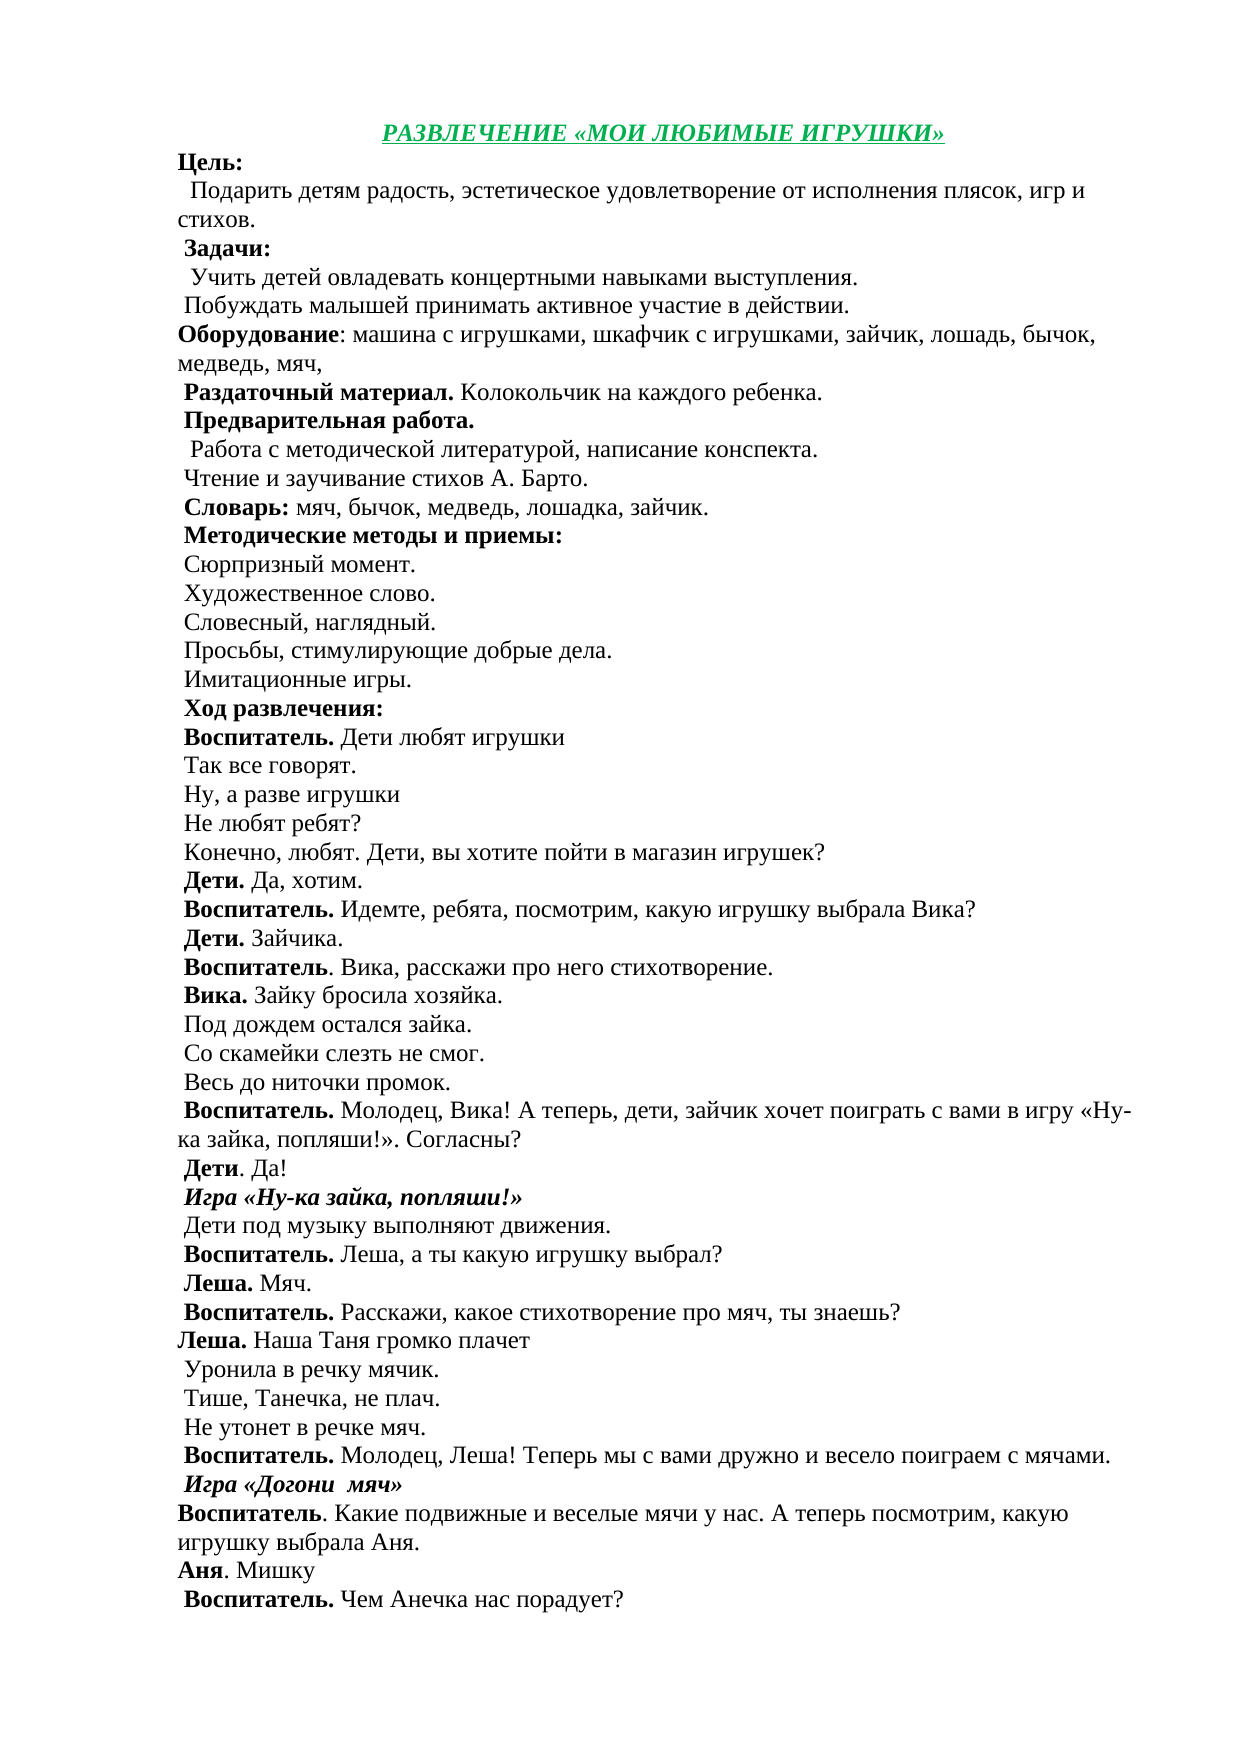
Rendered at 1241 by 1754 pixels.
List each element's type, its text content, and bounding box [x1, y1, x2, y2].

text Воспитатель. Молодец, Леша! Теперь мы с вами дружно и весело поиграем с мячами. [177, 1441, 1152, 1469]
text Сюрпризный момент. [177, 549, 1152, 578]
text Имитационные игры. [177, 664, 1152, 693]
text Предварительная работа. [177, 406, 1152, 434]
text Дети. Да! [177, 1153, 1152, 1182]
text Художественное слово. [177, 578, 1152, 607]
text Вика. Зайку бросила хозяйка. [177, 981, 1152, 1009]
text ​ Побуждать малышей принимать активное участие в действии. [177, 291, 1152, 319]
text Уронила в речку мячик. [177, 1354, 1152, 1383]
text Оборудование: машина с игрушками, шкафчик с игрушками, зайчик, лошадь, бычок, медведь, мяч, [177, 319, 1152, 377]
text Чтение и заучивание стихов А. Барто. [177, 463, 1152, 492]
text Игра «Ну-ка зайка, попляши!» [177, 1182, 1152, 1211]
text Раздаточный материал. Колокольчик на каждого ребенка. [177, 377, 1152, 406]
text Работа с методической литературой, написание конспекта. [177, 434, 1152, 463]
text Со скамейки слезть не смог. [177, 1038, 1152, 1067]
text Словарь: мяч, бычок, медведь, лошадка, зайчик. [177, 492, 1152, 521]
text Ход развлечения: [177, 693, 1152, 722]
text Ну, а разве игрушки [177, 779, 1152, 808]
text Воспитатель. Вика, расскажи про него стихотворение. [177, 952, 1152, 981]
text Подарить детям радость, эстетическое удовлетворение от исполнения плясок, игр и стихов. [177, 176, 1152, 233]
text Просьбы, стимулирующие добрые дела. [177, 636, 1152, 664]
text Воспитатель. Расскажи, какое стихотворение про мяч, ты знаешь? [177, 1297, 1152, 1326]
text ​ Словесный, наглядный. [177, 607, 1152, 636]
text Так все говорят. [177, 751, 1152, 779]
text Методические методы и приемы: [177, 521, 1152, 549]
text Воспитатель. Дети любят игрушки [177, 722, 1152, 751]
text Весь до ниточки промок. [177, 1067, 1152, 1096]
text Леша. Наша Таня громко плачет [177, 1326, 1152, 1354]
text Воспитатель. Леша, а ты какую игрушку выбрал? [177, 1239, 1152, 1268]
text Тише, Танечка, не плач. [177, 1383, 1152, 1412]
text Воспитатель. Молодец, Вика! А теперь, дети, зайчик хочет поиграть с вами в игру «Ну-ка зайка, попляши!». Согласны? [177, 1096, 1152, 1153]
text Леша. Мяч. [177, 1268, 1152, 1297]
text Под дождем остался зайка. [177, 1009, 1152, 1038]
text РАЗВЛЕЧЕНИЕ «МОИ ЛЮБИМЫЕ ИГРУШКИ» [177, 118, 1152, 147]
text Аня. Мишку [177, 1556, 1152, 1584]
text Воспитатель. Какие подвижные и веселые мячи у нас. А теперь посмотрим, какую игрушку выбрала Аня. [177, 1498, 1152, 1556]
text Воспитатель. Чем Анечка нас порадует? [177, 1584, 1152, 1613]
text Не любят ребят? [177, 808, 1152, 837]
text Конечно, любят. Дети, вы хотите пойти в магазин игрушек? [177, 837, 1152, 866]
text Дети. Да, хотим. [177, 866, 1152, 894]
text ​ Учить детей овладевать концертными навыками выступления. [177, 262, 1152, 291]
text Цель: [177, 147, 1152, 176]
text Не утонет в речке мяч. [177, 1412, 1152, 1441]
text Дети под музыку выполняют движения. [177, 1211, 1152, 1239]
text Игра «Догони мяч» [177, 1469, 1152, 1498]
text Воспитатель. Идемте, ребята, посмотрим, какую игрушку выбрала Вика? [177, 894, 1152, 923]
text Задачи: [177, 233, 1152, 262]
text Дети. Зайчика. [177, 923, 1152, 952]
